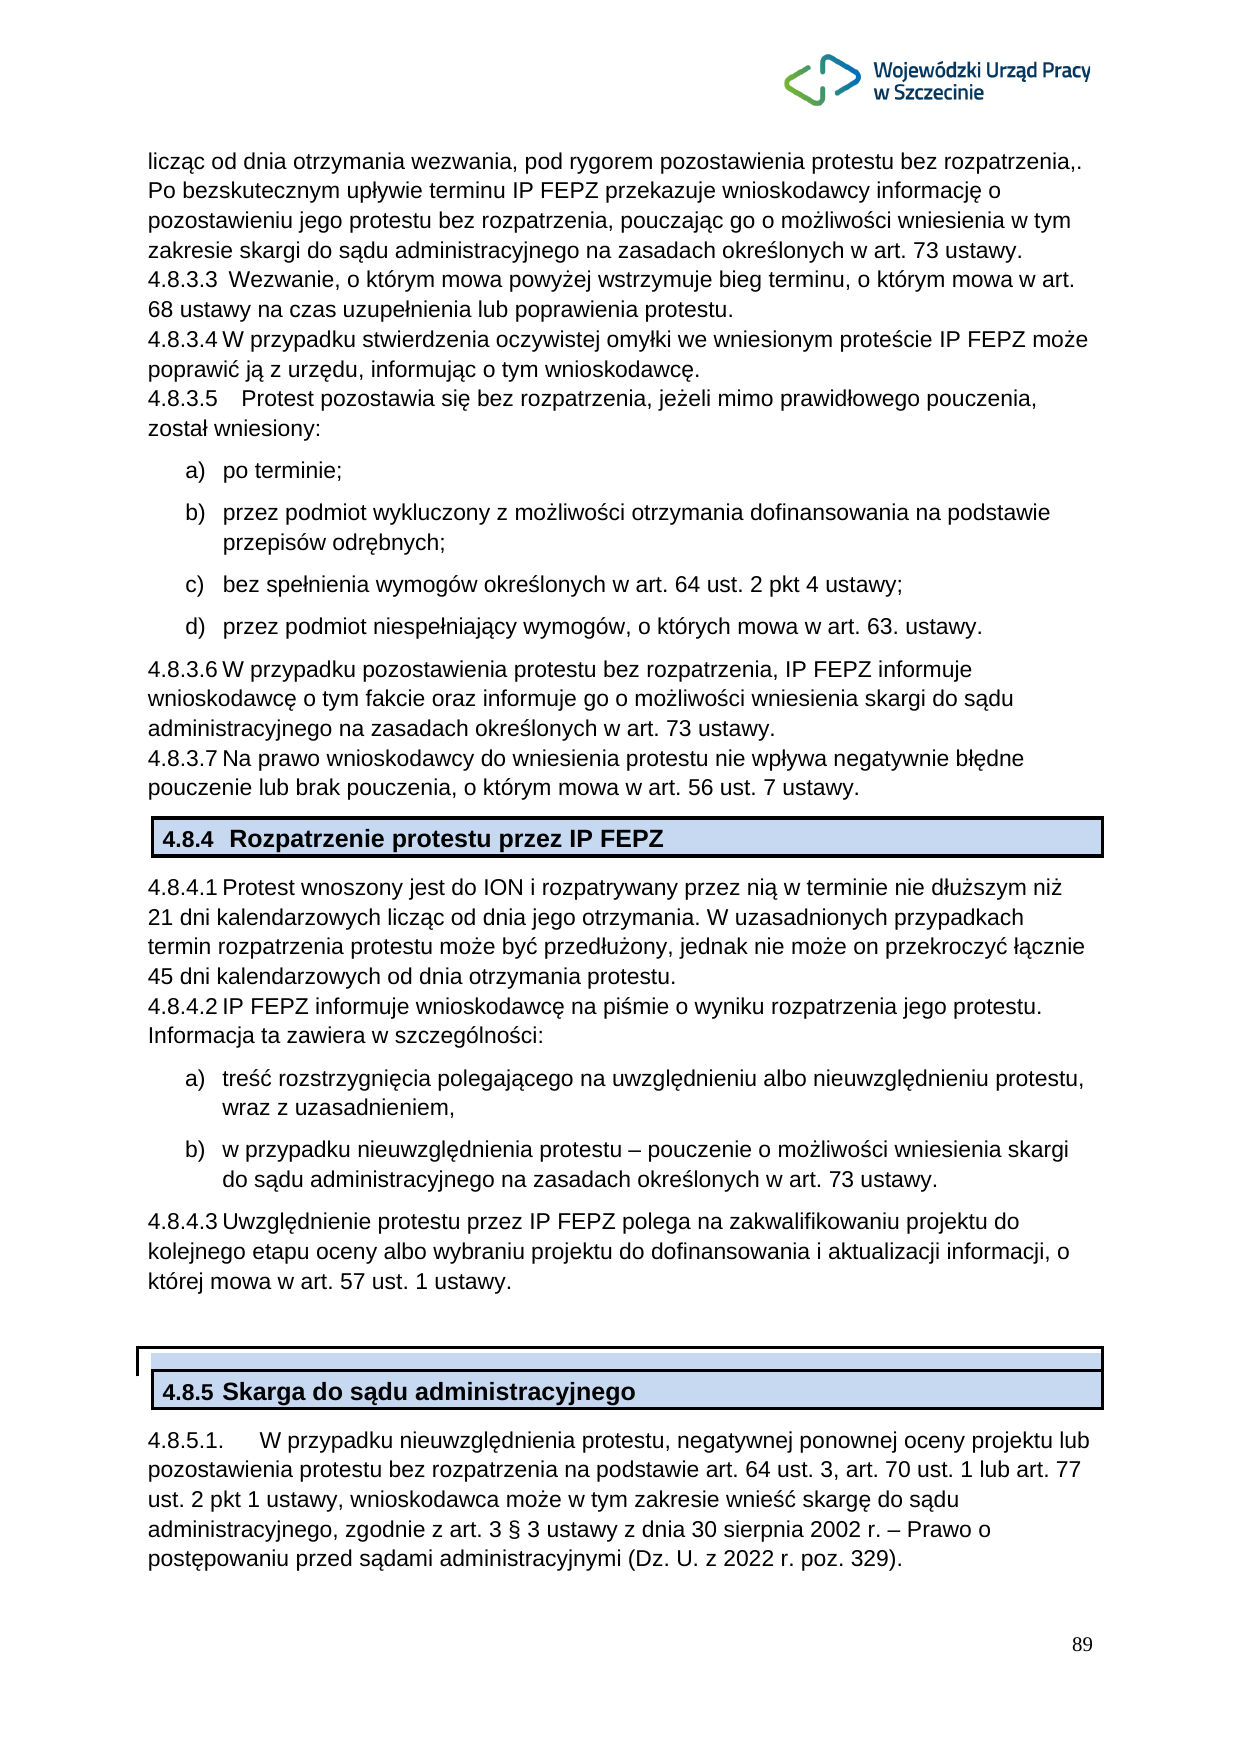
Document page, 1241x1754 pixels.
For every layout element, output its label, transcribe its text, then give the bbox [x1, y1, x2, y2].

list IP FEPZ informuje wnioskodawcę na piśmie o wyniku rozpatrzenia jego protestu. Informacja ta zawiera w szczególności: [148, 993, 1092, 1049]
list Rozpatrzenie protestu przez IP FEPZ [154, 820, 1101, 854]
list po terminie; [185, 457, 1092, 483]
list bez spełnienia wymogów określonych w art. 64 ust. 2 pkt 4 ustawy; [185, 571, 1092, 597]
list Protest wnoszony jest do ION i rozpatrywany przez nią w terminie nie dłuższym niż 21 dni kalendarzowych licząc od dnia jego otrzymania. W uzasadnionych przypadkach termin rozpatrzenia protestu może być przedłużony, jednak nie może on przekroczyć łącznie 45 dni kalendarzowych od dnia otrzymania protestu. [148, 874, 1092, 989]
list Skarga do sądu administracyjnego [154, 1372, 1101, 1407]
list Uwzględnienie protestu przez IP FEPZ polega na zakwalifikowaniu projektu do kolejnego etapu oceny albo wybraniu projektu do dofinansowania i aktualizacji informacji, o której mowa w art. 57 ust. 1 ustawy. [148, 1208, 1092, 1294]
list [148, 148, 1092, 263]
list W przypadku nieuwzględnienia protestu, negatywnej ponownej oceny projektu lub pozostawienia protestu bez rozpatrzenia na podstawie art. 64 ust. 3, art. 70 ust. 1 lub art. 77 ust. 2 pkt 1 ustawy, wnioskodawca może w tym zakresie wnieść skargę do sądu administracyjnego, zgodnie z art. 3 § 3 ustawy z dnia 30 sierpnia 2002 r. – Prawo o postępowaniu przed sądami administracyjnymi (Dz. U. z 2022 r. poz. 329). [148, 1427, 1092, 1572]
list treść rozstrzygnięcia polegającego na uwzględnieniu albo nieuwzględnieniu protestu, wraz z uzasadnieniem, [185, 1064, 1092, 1121]
list przez podmiot niespełniający wymogów, o których mowa w art. 63. ustawy. [185, 613, 1092, 640]
list w przypadku nieuwzględnienia protestu – pouczenie o możliwości wniesienia skargi do sądu administracyjnego na zasadach określonych w art. 73 ustawy. [185, 1136, 1092, 1192]
list Na prawo wnioskodawcy do wniesienia protestu nie wpływa negatywnie błędne pouczenie lub brak pouczenia, o którym mowa w art. 56 ust. 7 ustawy. [148, 744, 1092, 801]
list W przypadku stwierdzenia oczywistej omyłki we wniesionym proteście IP FEPZ może poprawić ją z urzędu, informując o tym wnioskodawcę. [148, 326, 1092, 382]
picture [784, 54, 1091, 106]
list Protest pozostawia się bez rozpatrzenia, jeżeli mimo prawidłowego pouczenia, został wniesiony: [148, 385, 1092, 441]
list Wezwanie, o którym mowa powyżej wstrzymuje bieg terminu, o którym mowa w art. 68 ustawy na czas uzupełnienia lub poprawienia protestu. [148, 266, 1092, 322]
list przez podmiot wykluczony z możliwości otrzymania dofinansowania na podstawie przepisów odrębnych; [185, 499, 1092, 555]
list W przypadku pozostawienia protestu bez rozpatrzenia, IP FEPZ informuje wnioskodawcę o tym fakcie oraz informuje go o możliwości wniesienia skargi do sądu administracyjnego na zasadach określonych w art. 73 ustawy. [148, 656, 1092, 741]
